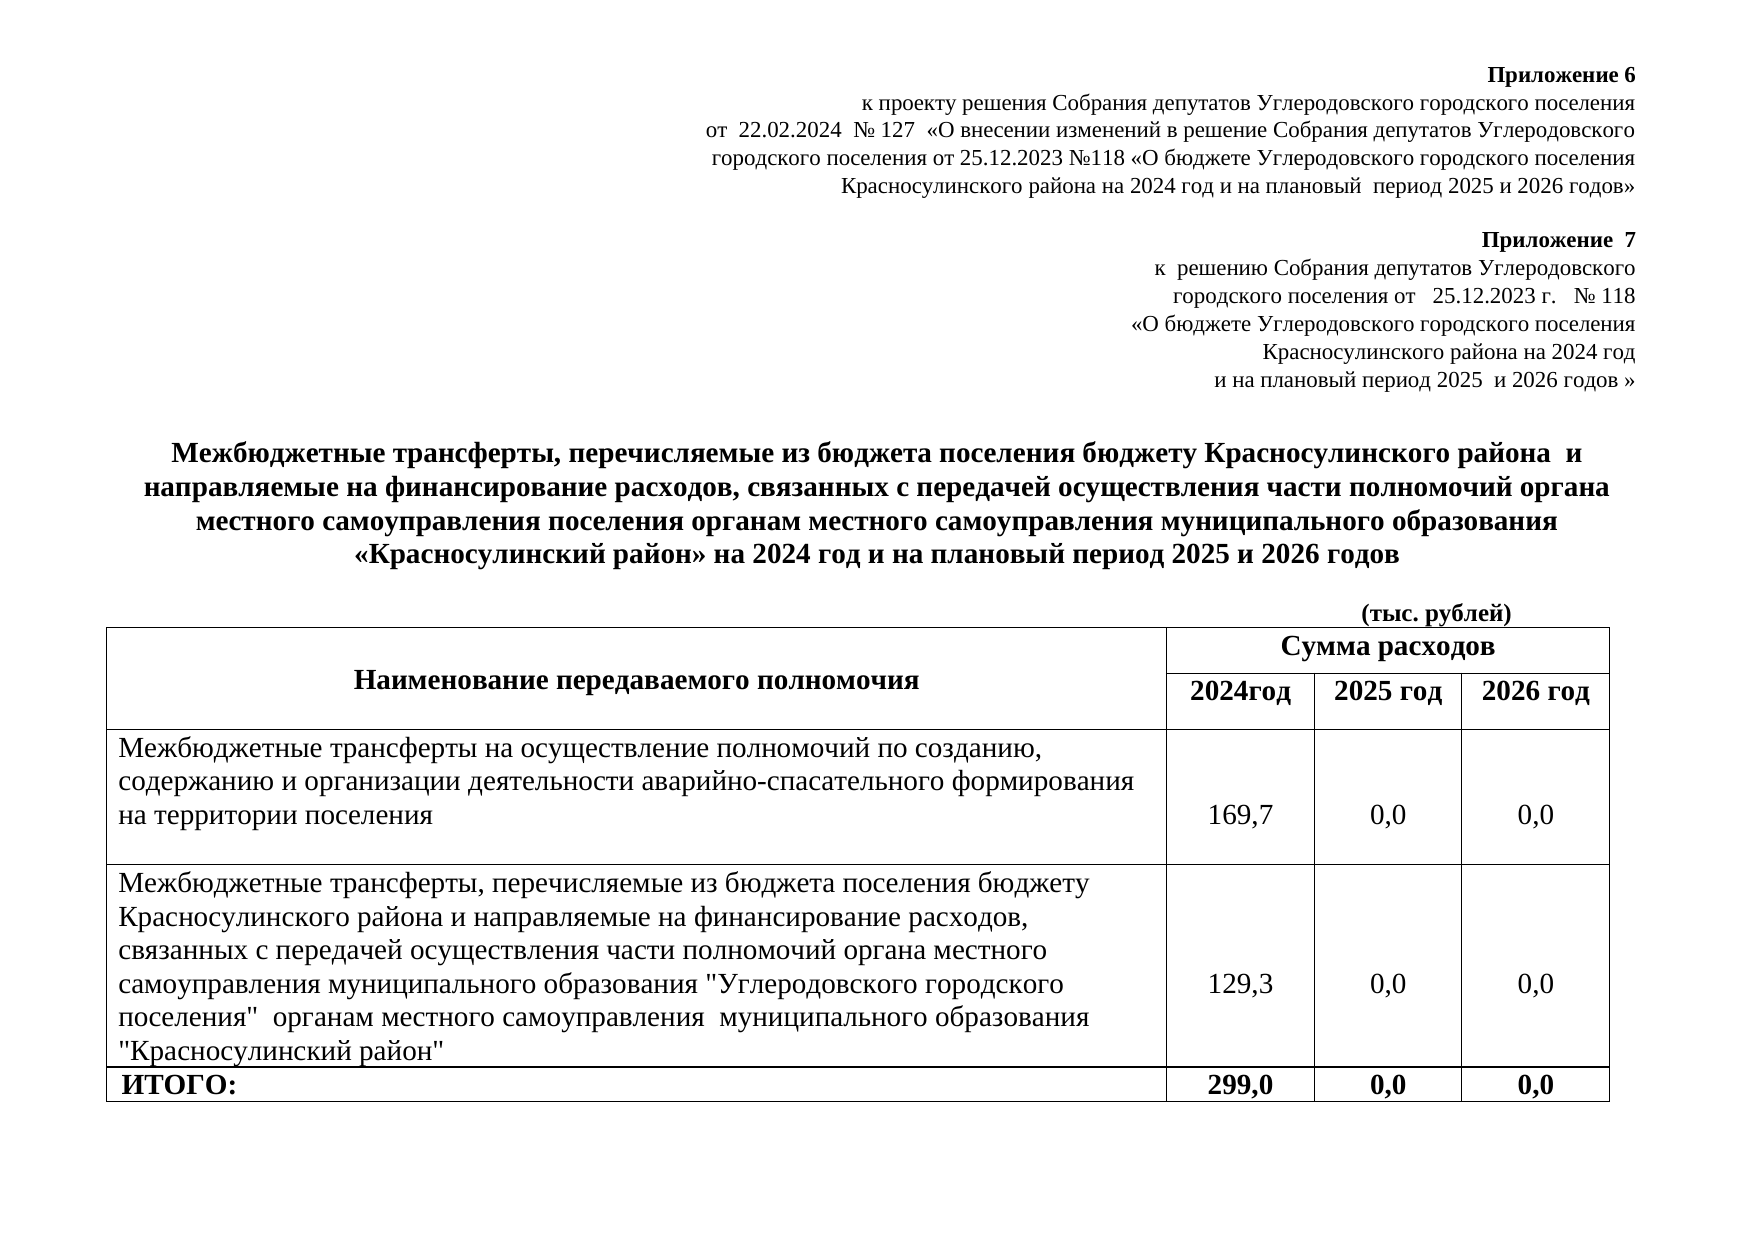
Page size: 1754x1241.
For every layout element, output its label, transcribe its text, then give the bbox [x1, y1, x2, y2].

text городского поселения от 25.12.2023 №118 «О бюджете Углеродовского городского поселения [118, 144, 1636, 171]
table_header Сумма расходов [1167, 628, 1609, 672]
text Приложение 6 [118, 61, 1636, 87]
table_cell 129,3 [1167, 865, 1314, 1066]
text Красносулинского района на 2024 год [118, 338, 1636, 364]
text (тыс. рублей) [118, 598, 1636, 627]
table_cell 0,0 [1315, 730, 1461, 864]
text и на плановый период 2025 и 2026 годов » [118, 366, 1636, 392]
text к решению Собрания депутатов Углеродовского [118, 254, 1636, 281]
table_cell 0,0 [1462, 865, 1609, 1066]
table_cell 2025 год [1315, 674, 1461, 729]
table_header Наименование передаваемого полномочия [107, 628, 1166, 729]
text к проекту решения Собрания депутатов Углеродовского городского поселения [118, 88, 1636, 115]
table_cell 0,0 [1315, 865, 1461, 1066]
table_cell Межбюджетные трансферты, перечисляемые из бюджета поселения бюджету Красносулинского района и направляемые на финансирование расходов, связанных с передачей осуществления части полномочий органа местного самоуправления муниципального образования "Углеродовского городского поселения" органам местного самоуправления муниципального образования "Красносулинский район" [107, 865, 1166, 1066]
text Красносулинского района на 2024 год и на плановый период 2025 и 2026 годов» [118, 172, 1636, 199]
text от 22.02.2024 № 127 «О внесении изменений в решение Собрания депутатов Углеродовского [118, 116, 1636, 143]
table_cell ИТОГО: [107, 1068, 1166, 1101]
table_cell 2026 год [1462, 674, 1609, 729]
table_cell 169,7 [1167, 730, 1314, 864]
text «О бюджете Углеродовского городского поселения [118, 310, 1636, 337]
table_cell 299,0 [1167, 1068, 1314, 1101]
text Приложение 7 [118, 227, 1636, 253]
table_cell 0,0 [1315, 1068, 1461, 1101]
table_cell 0,0 [1462, 730, 1609, 864]
text Межбюджетные трансферты, перечисляемые из бюджета поселения бюджету Красносулинского района и направляемые на финансирование расходов, связанных с передачей осуществления части полномочий органа местного самоуправления поселения органам местного самоуправления муниципального образования «Красносулинский район» на 2024 год и на плановый период 2025 и 2026 годов [118, 436, 1636, 570]
table_cell 2024год [1167, 674, 1314, 729]
text городского поселения от 25.12.2023 г. № 118 [118, 282, 1636, 309]
table_cell 0,0 [1462, 1068, 1609, 1101]
table_cell Межбюджетные трансферты на осуществление полномочий по созданию, содержанию и организации деятельности аварийно-спасательного формирования на территории поселения [107, 730, 1166, 864]
